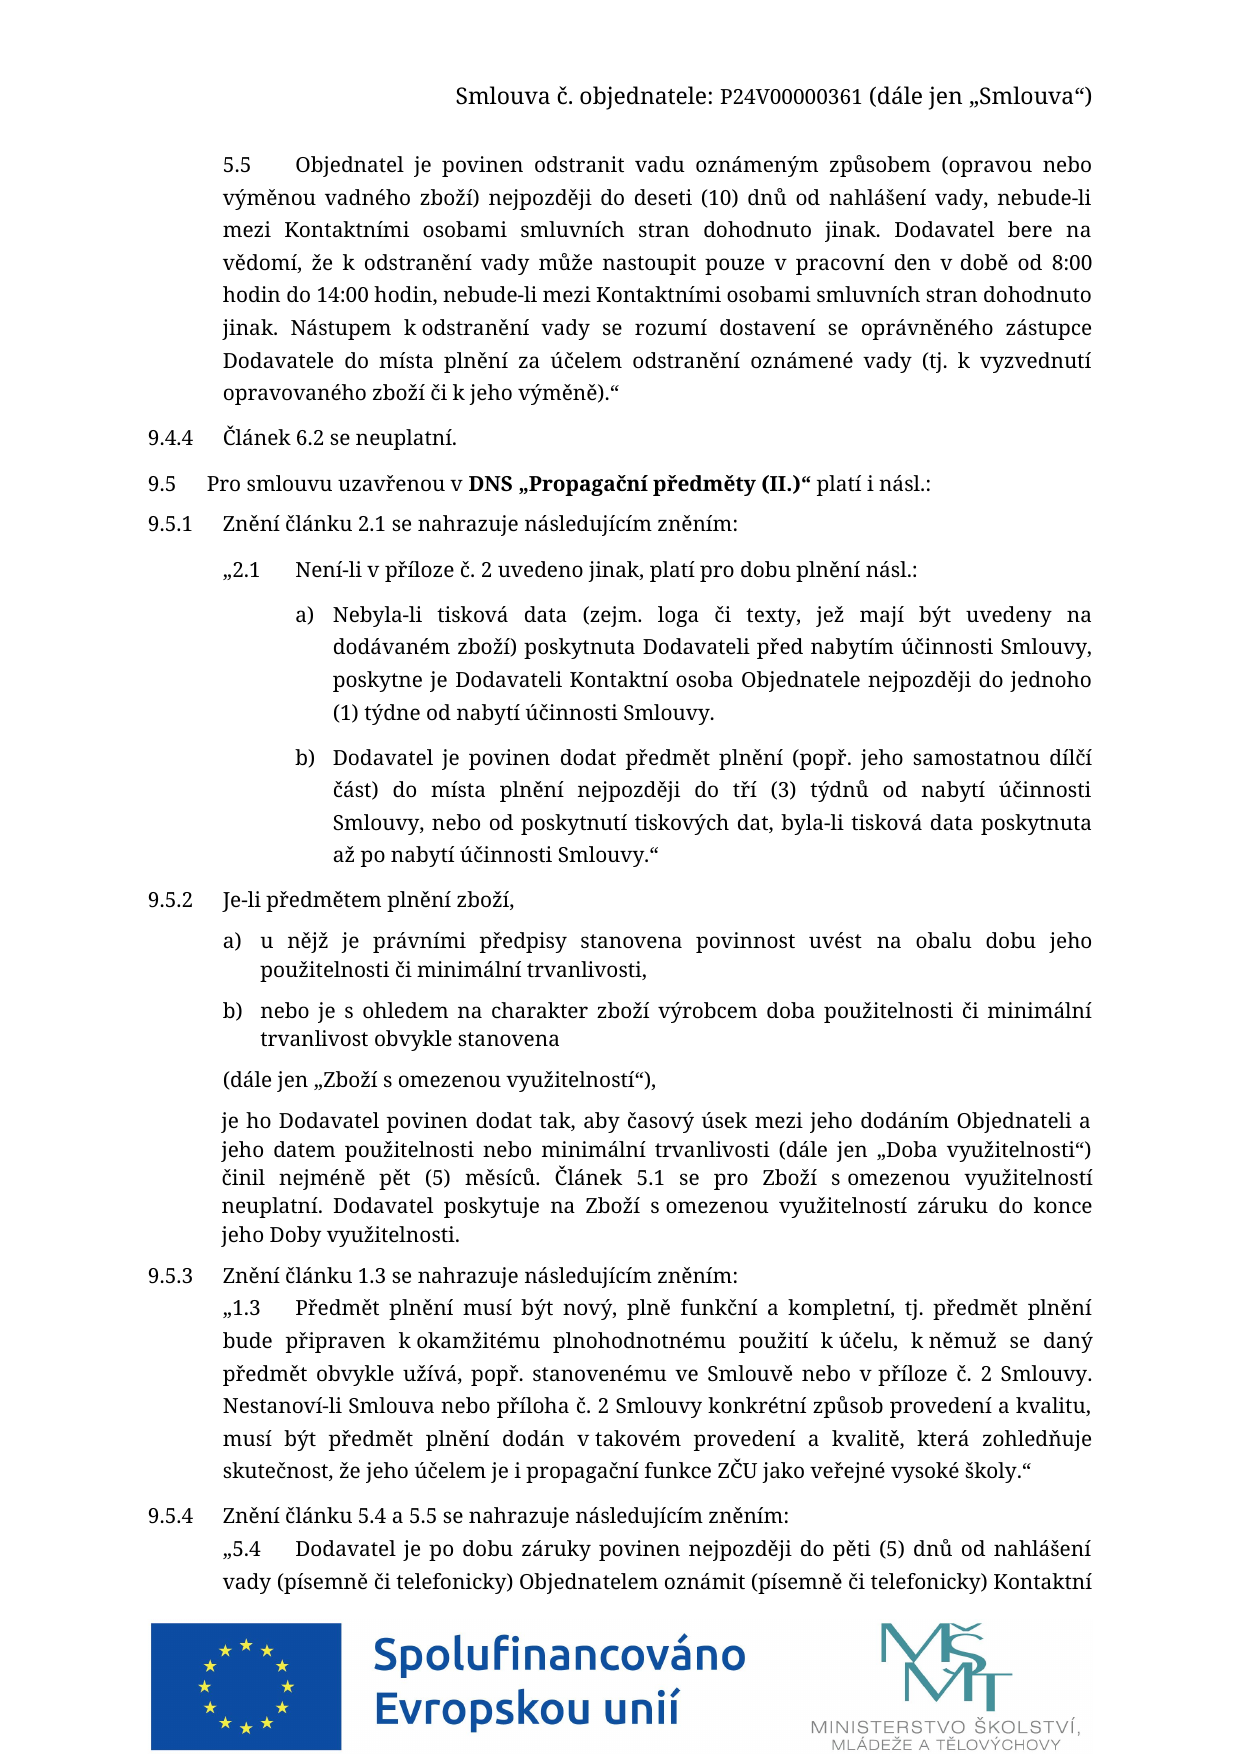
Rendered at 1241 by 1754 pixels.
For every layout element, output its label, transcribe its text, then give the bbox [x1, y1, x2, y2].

list Je-li předmětem plnění zboží, [148, 886, 1093, 914]
list nebo je s ohledem na charakter zboží výrobcem doba použitelnosti či minimální trvanlivost obvykle stanovena [223, 996, 1093, 1053]
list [223, 1534, 1093, 1595]
text (dále jen „Zboží s omezenou využitelností“), [223, 1065, 1093, 1094]
list „2.1 Není-li v příloze č. 2 uvedeno jinak, platí pro dobu plnění násl.: [223, 555, 1093, 583]
list Nebyla-li tisková data (zejm. loga či texty, jež mají být uvedeny na dodávaném zboží) poskytnuta Dodavateli před nabytím účinnosti Smlouvy, poskytne je Dodavateli Kontaktní osoba Objednatele nejpozději do jednoho (1) týdne od nabytí účinnosti Smlouvy. [295, 600, 1093, 726]
list Dodavatel je povinen dodat předmět plnění (popř. jeho samostatnou dílčí část) do místa plnění nejpozději do tří (3) týdnů od nabytí účinnosti Smlouvy, nebo od poskytnutí tiskových dat, byla-li tisková data poskytnuta až po nabytí účinnosti Smlouvy.“ [295, 743, 1093, 869]
list u nějž je právními předpisy stanovena povinnost uvést na obalu dobu jeho použitelnosti či minimální trvanlivosti, [223, 927, 1093, 983]
list Znění článku 1.3 se nahrazuje následujícím zněním: [148, 1261, 1093, 1289]
list „1.3 Předmět plnění musí být nový, plně funkční a kompletní, tj. předmět plnění bude připraven k okamžitému plnohodnotnému použití k účelu, k němuž se daný předmět obvykle užívá, popř. stanovenému ve Smlouvě nebo v příloze č. 2 Smlouvy. Nestanoví-li Smlouva nebo příloha č. 2 Smlouvy konkrétní způsob provedení a kvalitu, musí být předmět plnění dodán v takovém provedení a kvalitě, která zohledňuje skutečnost, že jeho účelem je i propagační funkce ZČU jako veřejné vysoké školy.“ [223, 1293, 1093, 1485]
picture [147, 1619, 1093, 1754]
list Znění článku 2.1 se nahrazuje následujícím zněním: [148, 509, 1093, 538]
list Pro smlouvu uzavřenou v DNS „Propagační předměty (II.)“ platí i násl.: [148, 469, 1093, 497]
list Článek 6.2 se neuplatní. [148, 423, 1093, 452]
list Znění článku 5.4 a 5.5 se nahrazuje následujícím zněním: [148, 1502, 1093, 1530]
list 5.5 Objednatel je povinen odstranit vadu oznámeným způsobem (opravou nebo výměnou vadného zboží) nejpozději do deseti (10) dnů od nahlášení vady, nebude-li mezi Kontaktními osobami smluvních stran dohodnuto jinak. Dodavatel bere na vědomí, že k odstranění vady může nastoupit pouze v pracovní den v době od 8:00 hodin do 14:00 hodin, nebude-li mezi Kontaktními osobami smluvních stran dohodnuto jinak. Nástupem k odstranění vady se rozumí dostavení se oprávněného zástupce Dodavatele do místa plnění za účelem odstranění oznámené vady (tj. k vyzvednutí opravovaného zboží či k jeho výměně).“ [223, 150, 1093, 407]
text je ho Dodavatel povinen dodat tak, aby časový úsek mezi jeho dodáním Objednateli a jeho datem použitelnosti nebo minimální trvanlivosti (dále jen „Doba využitelnosti“) činil nejméně pět (5) měsíců. Článek 5.1 se pro Zboží s omezenou využitelností neuplatní. Dodavatel poskytuje na Zboží s omezenou využitelností záruku do konce jeho Doby využitelnosti. [221, 1106, 1093, 1248]
